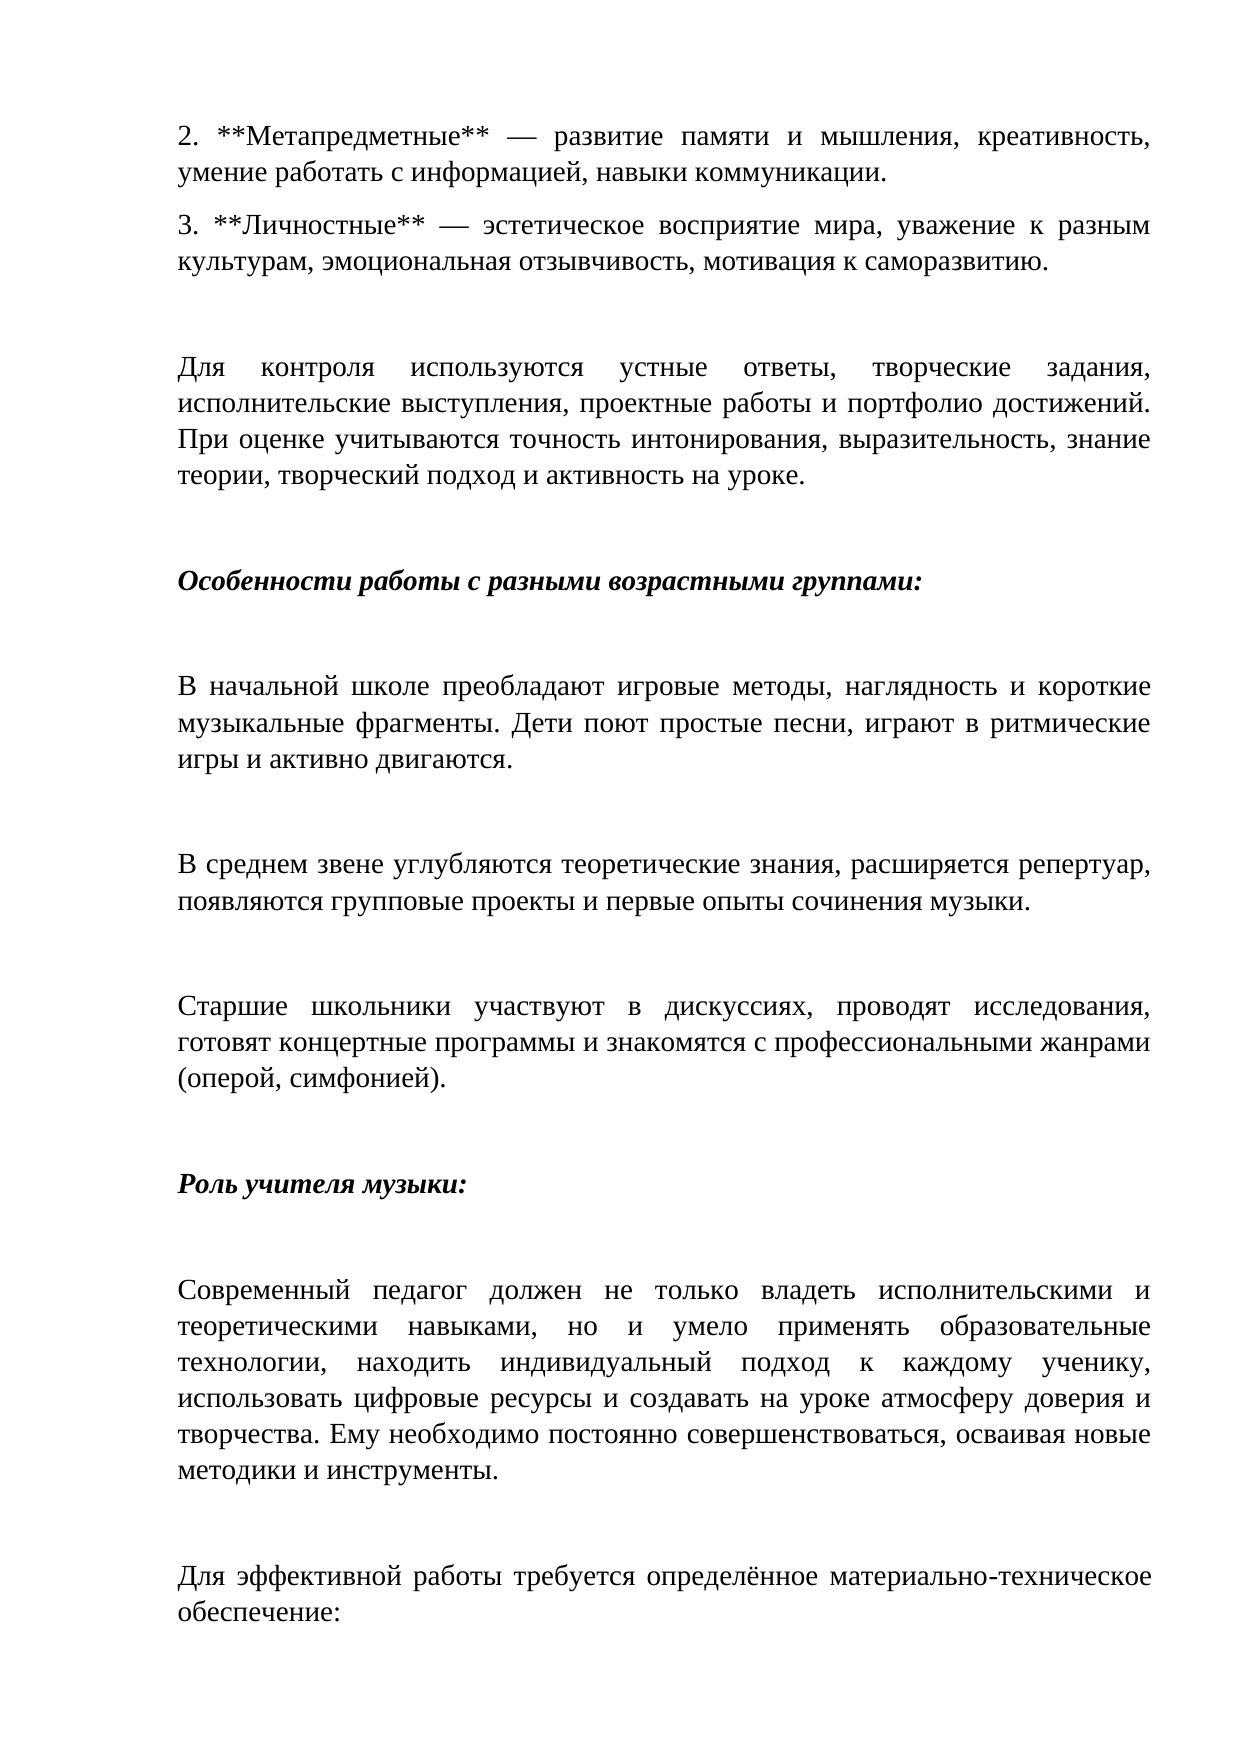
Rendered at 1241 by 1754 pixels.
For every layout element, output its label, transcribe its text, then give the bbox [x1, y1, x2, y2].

text Особенности работы с разными возрастными группами: [177, 563, 1152, 596]
text В начальной школе преобладают игровые методы, наглядность и короткие музыкальные фрагменты. Дети поют простые песни, играют в ритмические игры и активно двигаются. [177, 668, 1152, 774]
text 3. **Личностные** — эстетическое восприятие мира, уважение к разным культурам, эмоциональная отзывчивость, мотивация к саморазвитию. [177, 207, 1152, 277]
text Роль учителя музыки: [177, 1166, 1152, 1200]
text Современный педагог должен не только владеть исполнительскими и теоретическими навыками, но и умело применять образовательные технологии, находить индивидуальный подход к каждому ученику, использовать цифровые ресурсы и создавать на уроке атмосферу доверия и творчества. Ему необходимо постоянно совершенствоваться, осваивая новые методики и инструменты. [177, 1272, 1152, 1486]
text Для контроля используются устные ответы, творческие задания, исполнительские выступления, проектные работы и портфолио достижений. При оценке учитываются точность интонирования, выразительность, знание теории, творческий подход и активность на уроке. [177, 349, 1152, 491]
text 2. **Метапредметные** — развитие памяти и мышления, креативность, умение работать с информацией, навыки коммуникации. [177, 118, 1152, 188]
text В среднем звене углубляются теоретические знания, расширяется репертуар, появляются групповые проекты и первые опыты сочинения музыки. [177, 846, 1152, 916]
text Для эффективной работы требуется определённое материально‑техническое обеспечение: [177, 1558, 1152, 1628]
text Старшие школьники участвуют в дискуссиях, проводят исследования, готовят концертные программы и знакомятся с профессиональными жанрами (оперой, симфонией). [177, 988, 1152, 1094]
